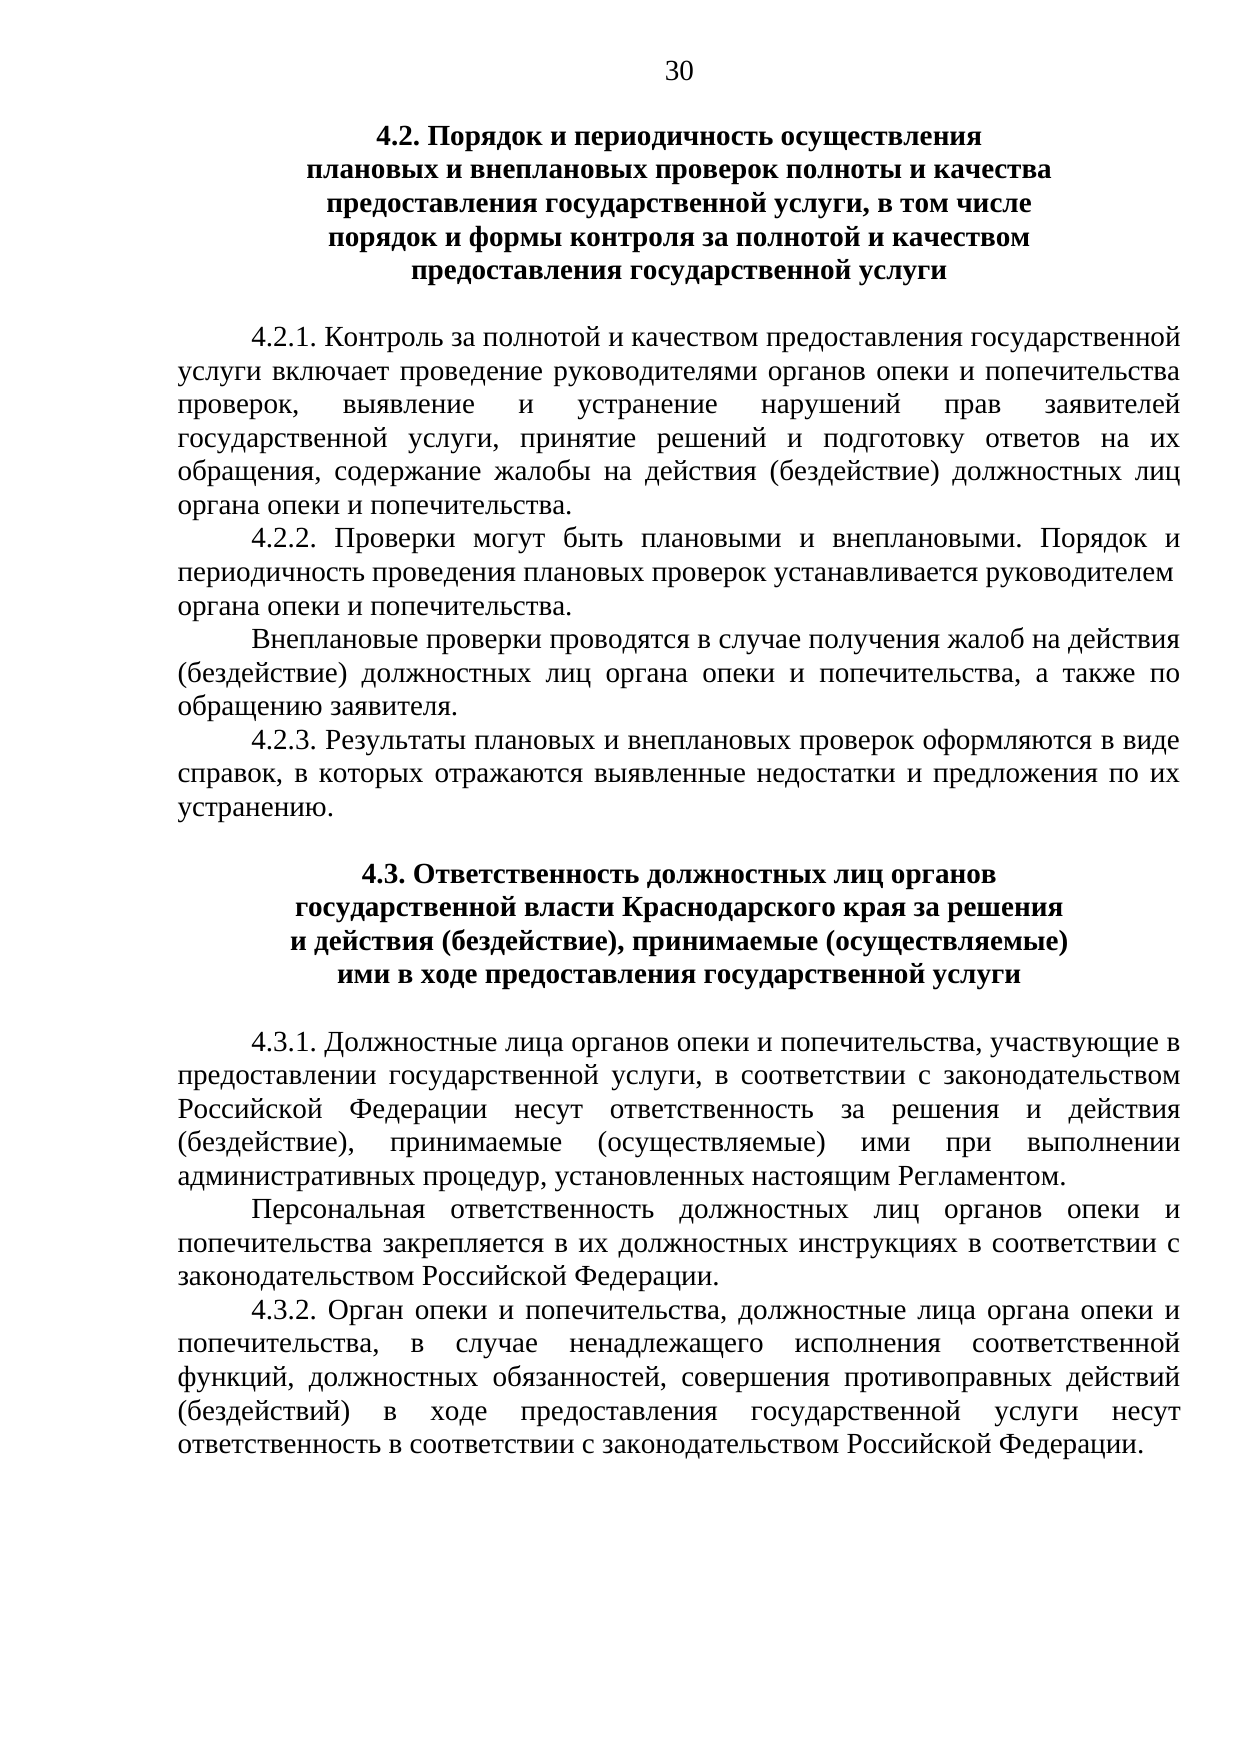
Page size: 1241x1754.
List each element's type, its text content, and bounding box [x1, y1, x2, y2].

text Внеплановые проверки проводятся в случае получения жалоб на действия (бездействие) должностных лиц органа опеки и попечительства, а также по обращению заявителя. [177, 621, 1181, 722]
text 4.2.2. Проверки могут быть плановыми и внеплановыми. Порядок и периодичность проведения плановых проверок устанавливается руководителем [177, 521, 1181, 588]
text Персональная ответственность должностных лиц органов опеки и попечительства закрепляется в их должностных инструкциях в соответствии с законодательством Российской Федерации. [177, 1191, 1181, 1292]
text 4.2.3. Результаты плановых и внеплановых проверок оформляются в виде справок, в которых отражаются выявленные недостатки и предложения по их устранению. [177, 722, 1181, 822]
text предоставления государственной услуги, в том числе [177, 185, 1181, 219]
text 4.3.1. Должностные лица органов опеки и попечительства, участвующие в предоставлении государственной услуги, в соответствии с законодательством Российской Федерации несут ответственность за решения и действия (бездействие), принимаемые (осуществляемые) ими при выполнении административных процедур, установленных настоящим Регламентом. [177, 1024, 1181, 1191]
text порядок и формы контроля за полнотой и качеством [177, 219, 1181, 252]
text предоставления государственной услуги [177, 252, 1181, 286]
text 4.3.2. Орган опеки и попечительства, должностные лица органа опеки и попечительства, в случае ненадлежащего исполнения соответственной функций, должностных обязанностей, совершения противоправных действий (бездействий) в ходе предоставления государственной услуги несут ответственность в соответствии с законодательством Российской Федерации. [177, 1292, 1181, 1460]
text 4.2.1. Контроль за полнотой и качеством предоставления государственной услуги включает проведение руководителями органов опеки и попечительства проверок, выявление и устранение нарушений прав заявителей государственной услуги, принятие решений и подготовку ответов на их обращения, содержание жалобы на действия (бездействие) должностных лиц органа опеки и попечительства. [177, 319, 1181, 521]
text ими в ходе предоставления государственной услуги [177, 957, 1181, 990]
text государственной власти Краснодарского края за решения [177, 889, 1181, 923]
text органа опеки и попечительства. [177, 588, 1181, 621]
text и действия (бездействие), принимаемые (осуществляемые) [177, 923, 1181, 957]
text 4.2. Порядок и периодичность осуществления [177, 118, 1181, 152]
text 4.3. Ответственность должностных лиц органов [177, 856, 1181, 889]
text плановых и внеплановых проверок полноты и качества [177, 152, 1181, 185]
